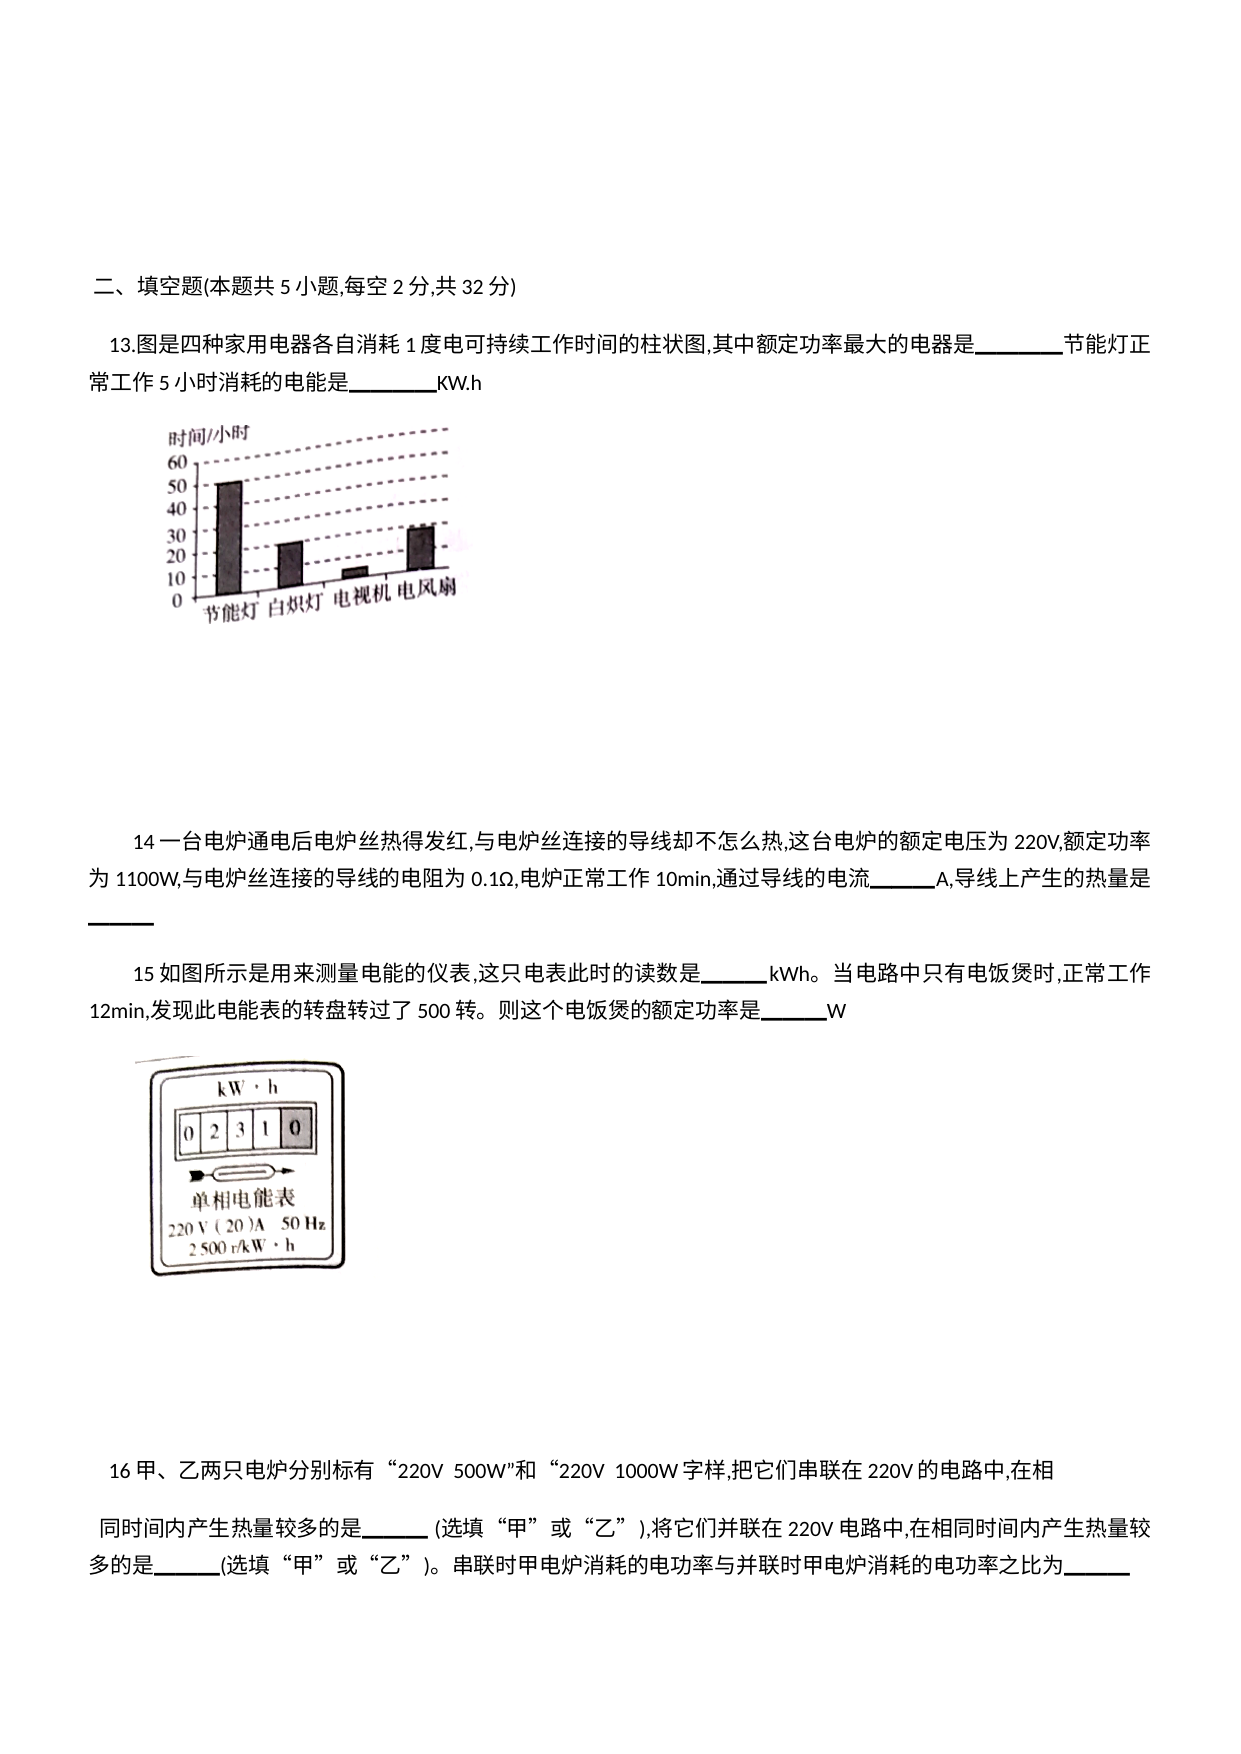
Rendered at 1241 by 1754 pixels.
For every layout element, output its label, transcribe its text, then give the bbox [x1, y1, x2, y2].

text 16甲、乙两只电炉分别标有“220V 500W”和“220V 1000W字样,把它们串联在220V的电路中,在相 [88, 1452, 1152, 1485]
text 13.图是四种家用电器各自消耗1度电可持续工作时间的柱状图,其中额定功率最大的电器是▁▁▁▁节能灯正常工作5小时消耗的电能是▁▁▁▁KW.h [88, 327, 1152, 397]
text 同时间内产生热量较多的是▁▁▁ (选填“甲”或“乙”),将它们并联在220V电路中,在相同时间内产生热量较多的是▁▁▁(选填“甲”或“乙”)。串联时甲电炉消耗的电功率与并联时甲电炉消耗的电功率之比为▁▁▁ [88, 1510, 1152, 1580]
text 15如图所示是用来测量电能的仪表,这只电表此时的读数是▁▁▁kWh。当电路中只有电饭煲时,正常工作12min,发现此电能表的转盘转过了500转。则这个电饭煲的额定功率是▁▁▁W [88, 956, 1152, 1026]
text 二、填空题(本题共5小题,每空2分,共32分) [88, 269, 1152, 301]
text 14一台电炉通电后电炉丝热得发红,与电炉丝连接的导线却不怎么热,这台电炉的额定电压为220V,额定功率为1100W,与电炉丝连接的导线的电阻为0.1Ω,电炉正常工作10min,通过导线的电流▁▁▁A,导线上产生的热量是▁▁▁ [88, 823, 1152, 930]
